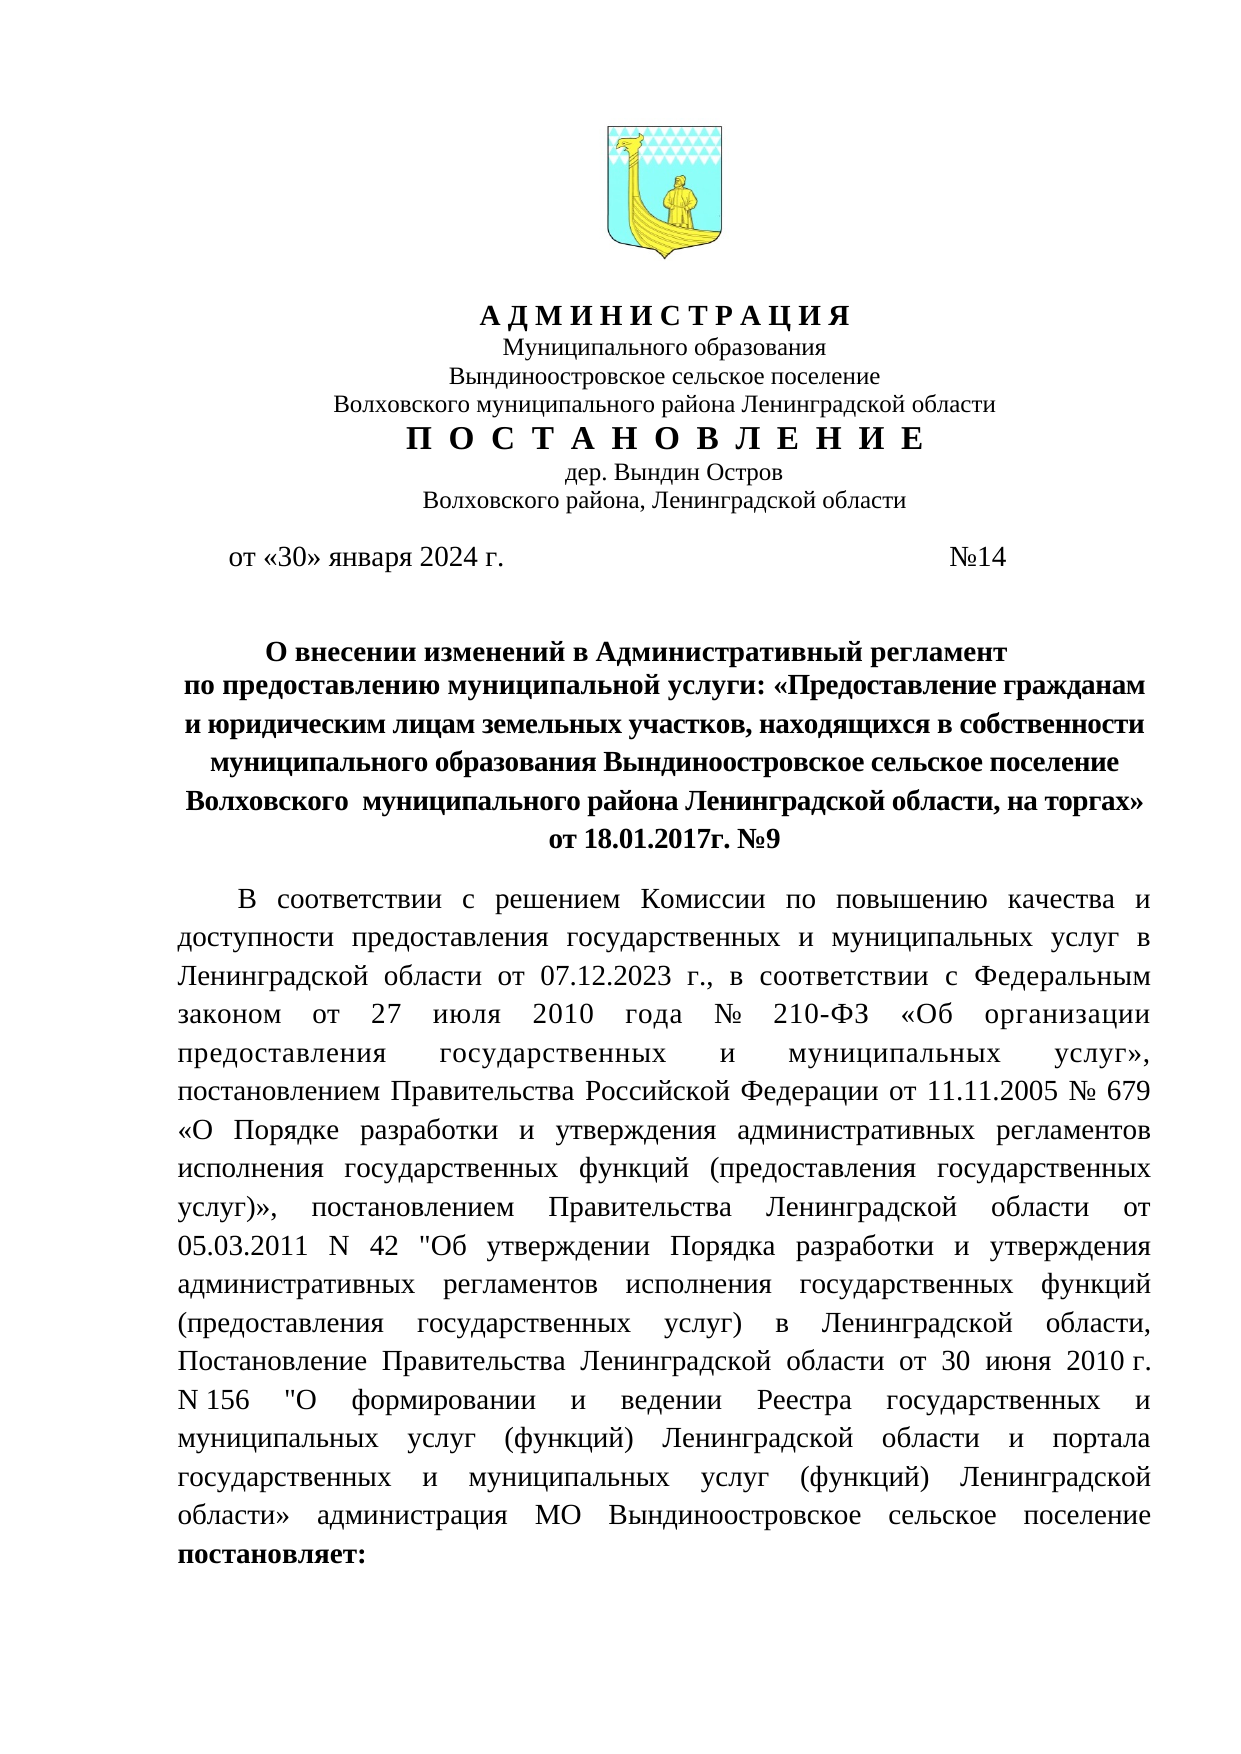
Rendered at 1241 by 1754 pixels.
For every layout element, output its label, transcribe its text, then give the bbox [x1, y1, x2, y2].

text Волховского муниципального района Ленинградской области [177, 389, 1152, 418]
text по предоставлению муниципальной услуги: «Предоставление гражданам и юридическим лицам земельных участков, находящихся в собственности муниципального образования Вындиноостровское сельское поселение Волховского муниципального района Ленинградской области, на торгах» от 18.01.2017г. №9 [177, 667, 1152, 855]
text В соответствии с решением Комиссии по повышению качества и доступности предоставления государственных и муниципальных услуг в Ленинградской области от 07.12.2023 г., в соответствии с Федеральным законом от 27 июля 2010 года № 210-ФЗ «Об организации предоставления государственных и муниципальных услуг», постановлением Правительства Российской Федерации от 11.11.2005 № 679 «О Порядке разработки и утверждения административных регламентов исполнения государственных функций (предоставления государственных услуг)», постановлением Правительства Ленинградской области от 05.03.2011 N 42 "Об утверждении Порядка разработки и утверждения административных регламентов исполнения государственных функций (предоставления государственных услуг) в Ленинградской области, Постановление Правительства Ленинградской области от 30 июня 2010 г. N 156 "О формировании и ведении Реестра государственных и муниципальных услуг (функций) Ленинградской области и портала государственных и муниципальных услуг (функций) Ленинградской области» администрация МО Вындиноостровское сельское поселение постановляет: [177, 881, 1152, 1569]
text Вындиноостровское сельское поселение [177, 361, 1152, 389]
text от «30» января 2024 г. №14 [177, 539, 1167, 573]
text Муниципального образования [177, 332, 1152, 361]
text П О С Т А Н О В Л Е Н И Е [177, 418, 1152, 457]
picture [598, 118, 730, 265]
text О внесении изменений в Административный регламент [121, 634, 1152, 667]
text Волховского района, Ленинградской области [177, 485, 1152, 514]
text А Д М И Н И С Т Р А Ц И Я [177, 298, 1152, 332]
text дер. Вындин Остров [177, 457, 1152, 485]
